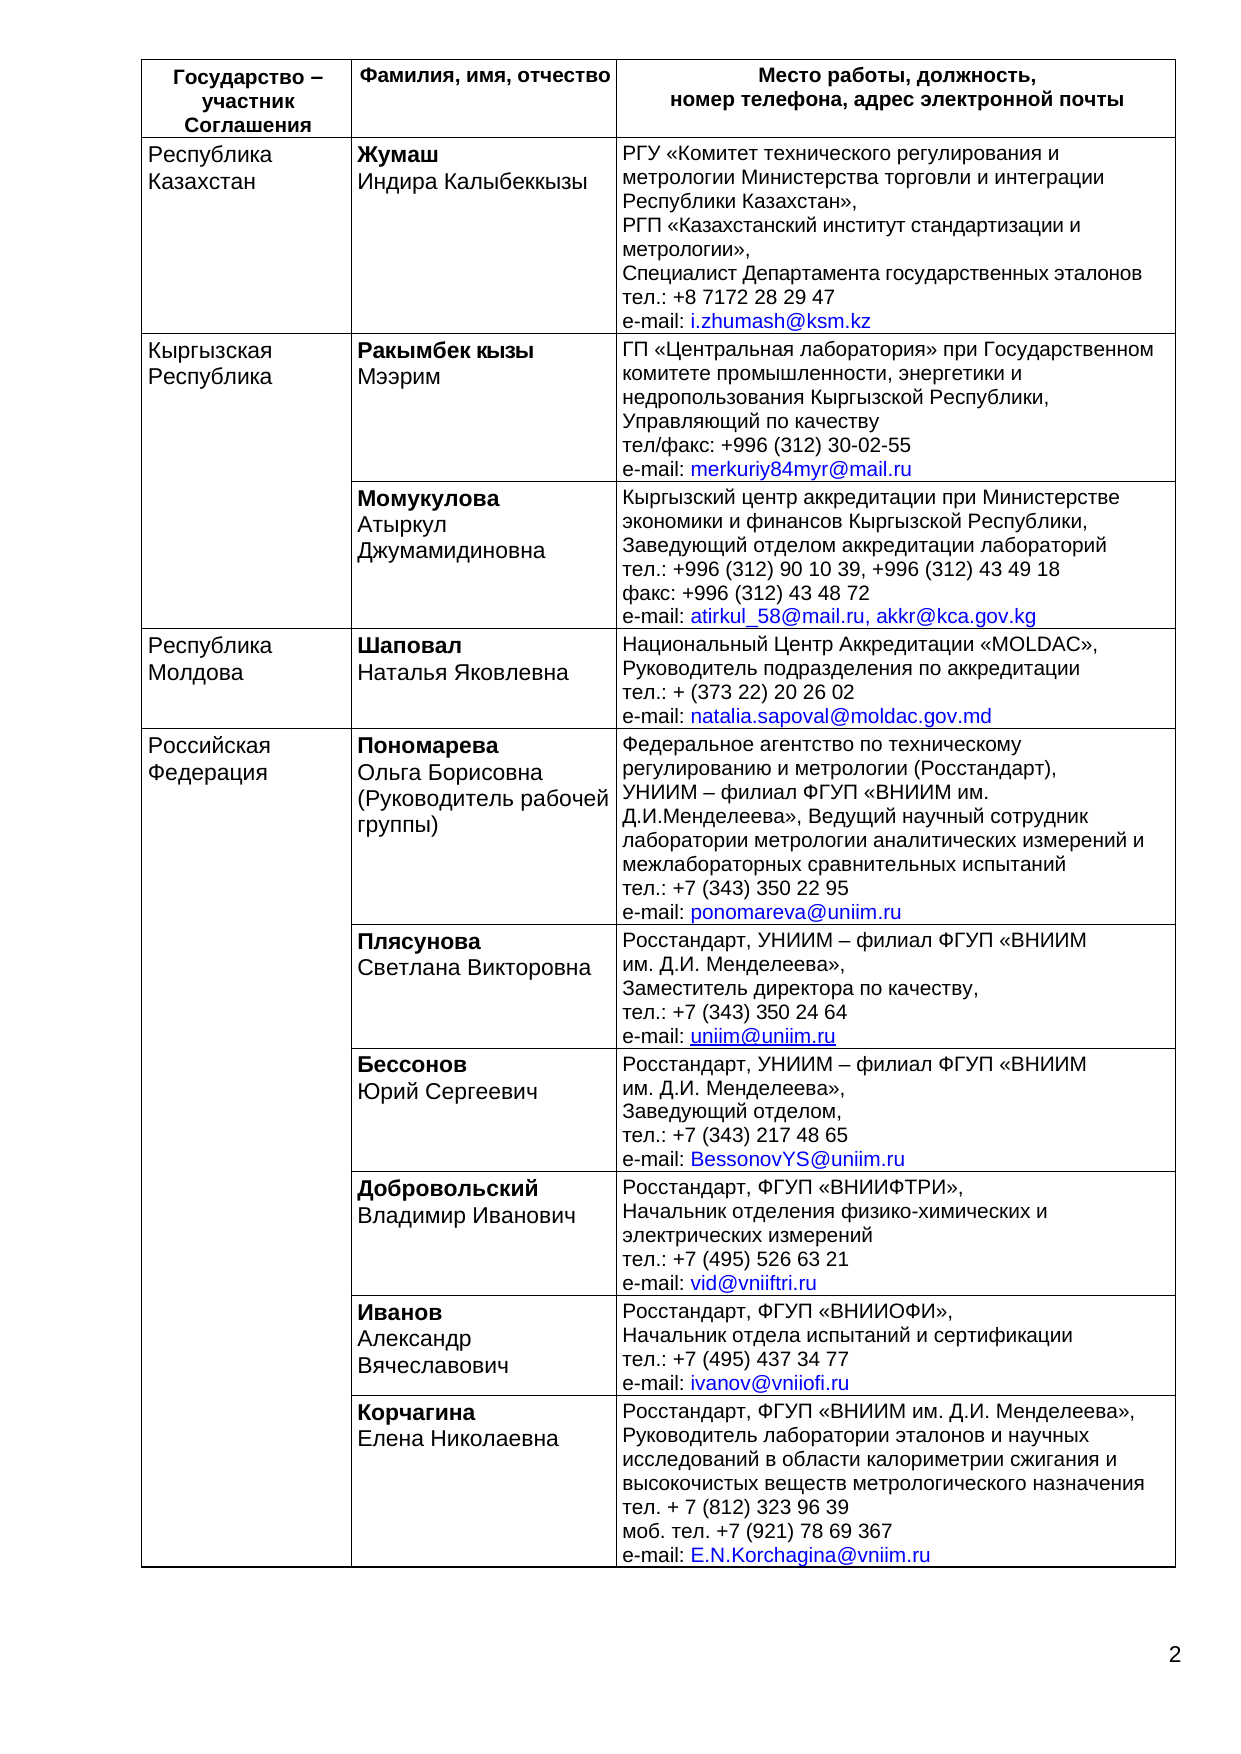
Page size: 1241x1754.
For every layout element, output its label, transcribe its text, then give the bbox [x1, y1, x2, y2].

table_cell Шаповал Наталья Яковлевна [352, 629, 616, 728]
table_cell Иванов Александр Вячеславович [352, 1296, 616, 1395]
table_header Государство – участник Соглашения [142, 60, 351, 137]
table_header Место работы, должность, номер телефона, адрес электронной почты [617, 60, 1175, 137]
table_cell Республика Молдова [142, 629, 351, 728]
table_cell Росстандарт, ФГУП «ВНИИМ им. Д.И. Менделеева», Руководитель лаборатории эталонов и научных исследований в области калориметрии сжигания и высокочистых веществ метрологического назначения тел. + 7 (812) 323 96 39 моб. тел. +7 (921) 78 69 367 e-mail: E.N.Korchagina@vniim.ru [617, 1396, 1175, 1566]
table_header Фамилия, имя, отчество [352, 60, 616, 137]
table_cell Ракымбек кызы Мээрим [352, 334, 616, 481]
table_cell Пономарева Ольга Борисовна (Руководитель рабочей группы) [352, 729, 616, 924]
table_cell Росстандарт, УНИИМ – филиал ФГУП «ВНИИМ им. Д.И. Менделеева», Заместитель директора по качеству, тел.: +7 (343) 350 24 64 e-mail: uniim@uniim.ru [617, 925, 1175, 1047]
table_cell Федеральное агентство по техническому регулированию и метрологии (Росстандарт), УНИИМ – филиал ФГУП «ВНИИМ им. Д.И.Менделеева», Ведущий научный сотрудник лаборатории метрологии аналитических измерений и межлабораторных сравнительных испытаний тел.: +7 (343) 350 22 95 e-mail: ponomareva@uniim.ru [617, 729, 1175, 924]
table_cell Кыргызская Республика [142, 334, 351, 628]
table_cell РГУ «Комитет технического регулирования и метрологии Министерства торговли и интеграции Республики Казахстан», РГП «Казахстанский институт стандартизации и метрологии», Специалист Департамента государственных эталонов тел.: +8 7172 28 29 47 е-mail: i.zhumash@ksm.kz [617, 138, 1175, 333]
table_cell Момукулова Атыркул Джумамидиновна [352, 482, 616, 628]
table_cell Национальный Центр Аккредитации «MOLDAC», Руководитель подразделения по аккредитации тел.: + (373 22) 20 26 02 e-mail: natalia.sapoval@moldac.gov.md [617, 629, 1175, 728]
table_cell Добровольский Владимир Иванович [352, 1172, 616, 1295]
table_cell Бессонов Юрий Сергеевич [352, 1049, 616, 1171]
table_cell ГП «Центральная лаборатория» при Государственном комитете промышленности, энергетики и недропользования Кыргызской Республики, Управляющий по качеству тел/факс: +996 (312) 30-02-55 e-mail: merkuriy84myr@mail.ru [617, 334, 1175, 481]
table_cell Жумаш Индира Калыбеккызы [352, 138, 616, 333]
table_cell Российская Федерация [142, 729, 351, 1566]
table_cell Плясунова Светлана Викторовна [352, 925, 616, 1047]
table_cell Кыргызский центр аккредитации при Министерстве экономики и финансов Кыргызской Республики, Заведующий отделом аккредитации лабораторий тел.: +996 (312) 90 10 39, +996 (312) 43 49 18 факс: +996 (312) 43 48 72 e-mail: atirkul_58@mail.ru, akkr@kca.gov.kg [617, 482, 1175, 628]
table_cell Росстандарт, ФГУП «ВНИИОФИ», Начальник отдела испытаний и сертификации тел.: +7 (495) 437 34 77 e-mail: ivanov@vniiofi.ru [617, 1296, 1175, 1395]
table_cell Корчагина Елена Николаевна [352, 1396, 616, 1566]
table_cell Республика Казахстан [142, 138, 351, 333]
table_cell Росстандарт, УНИИМ – филиал ФГУП «ВНИИМ им. Д.И. Менделеева», Заведующий отделом, тел.: +7 (343) 217 48 65 e-mail: BessonovYS@uniim.ru [617, 1049, 1175, 1171]
table_cell Росстандарт, ФГУП «ВНИИФТРИ», Начальник отделения физико-химических и электрических измерений тел.: +7 (495) 526 63 21 e-mail: vid@vniiftri.ru [617, 1172, 1175, 1295]
